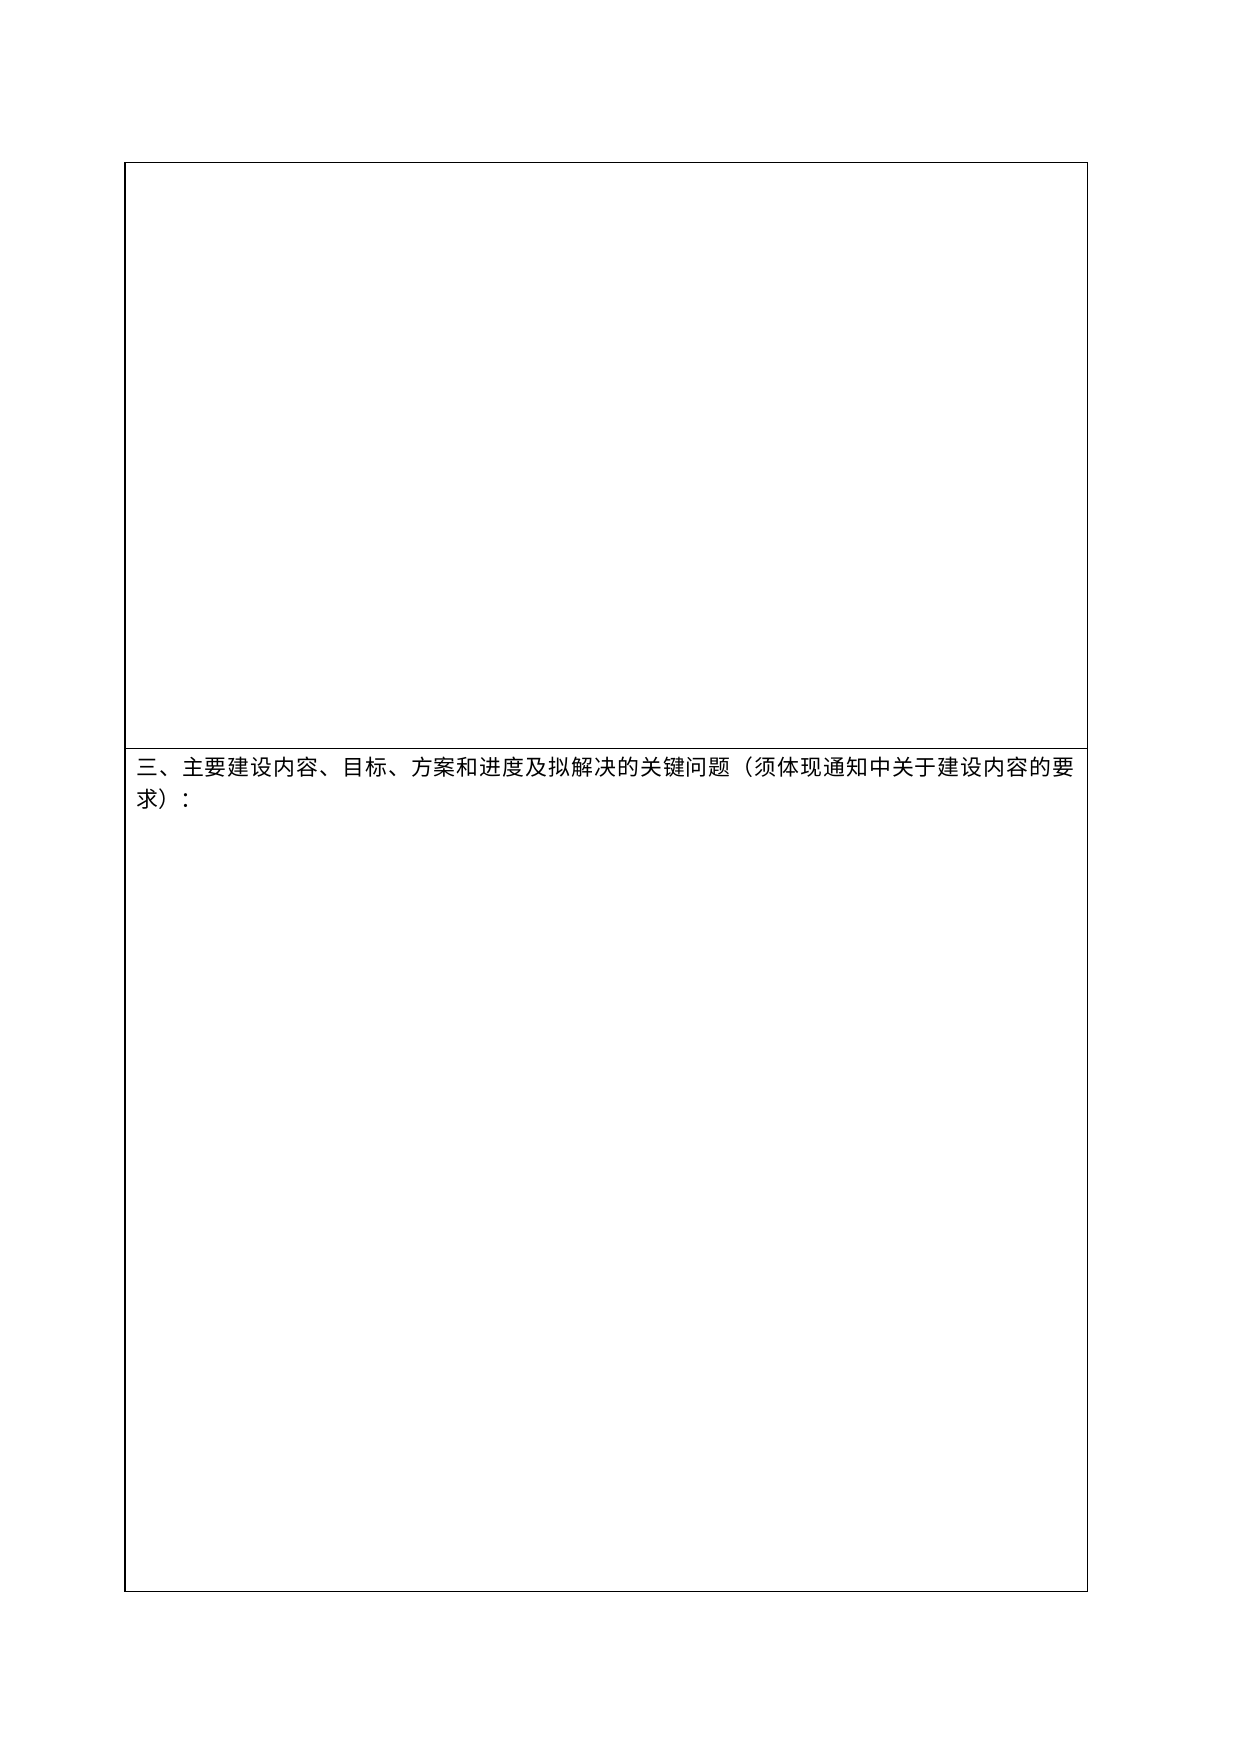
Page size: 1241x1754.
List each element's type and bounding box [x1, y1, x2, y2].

table_cell [126, 163, 1087, 748]
table_cell [126, 749, 1087, 1591]
